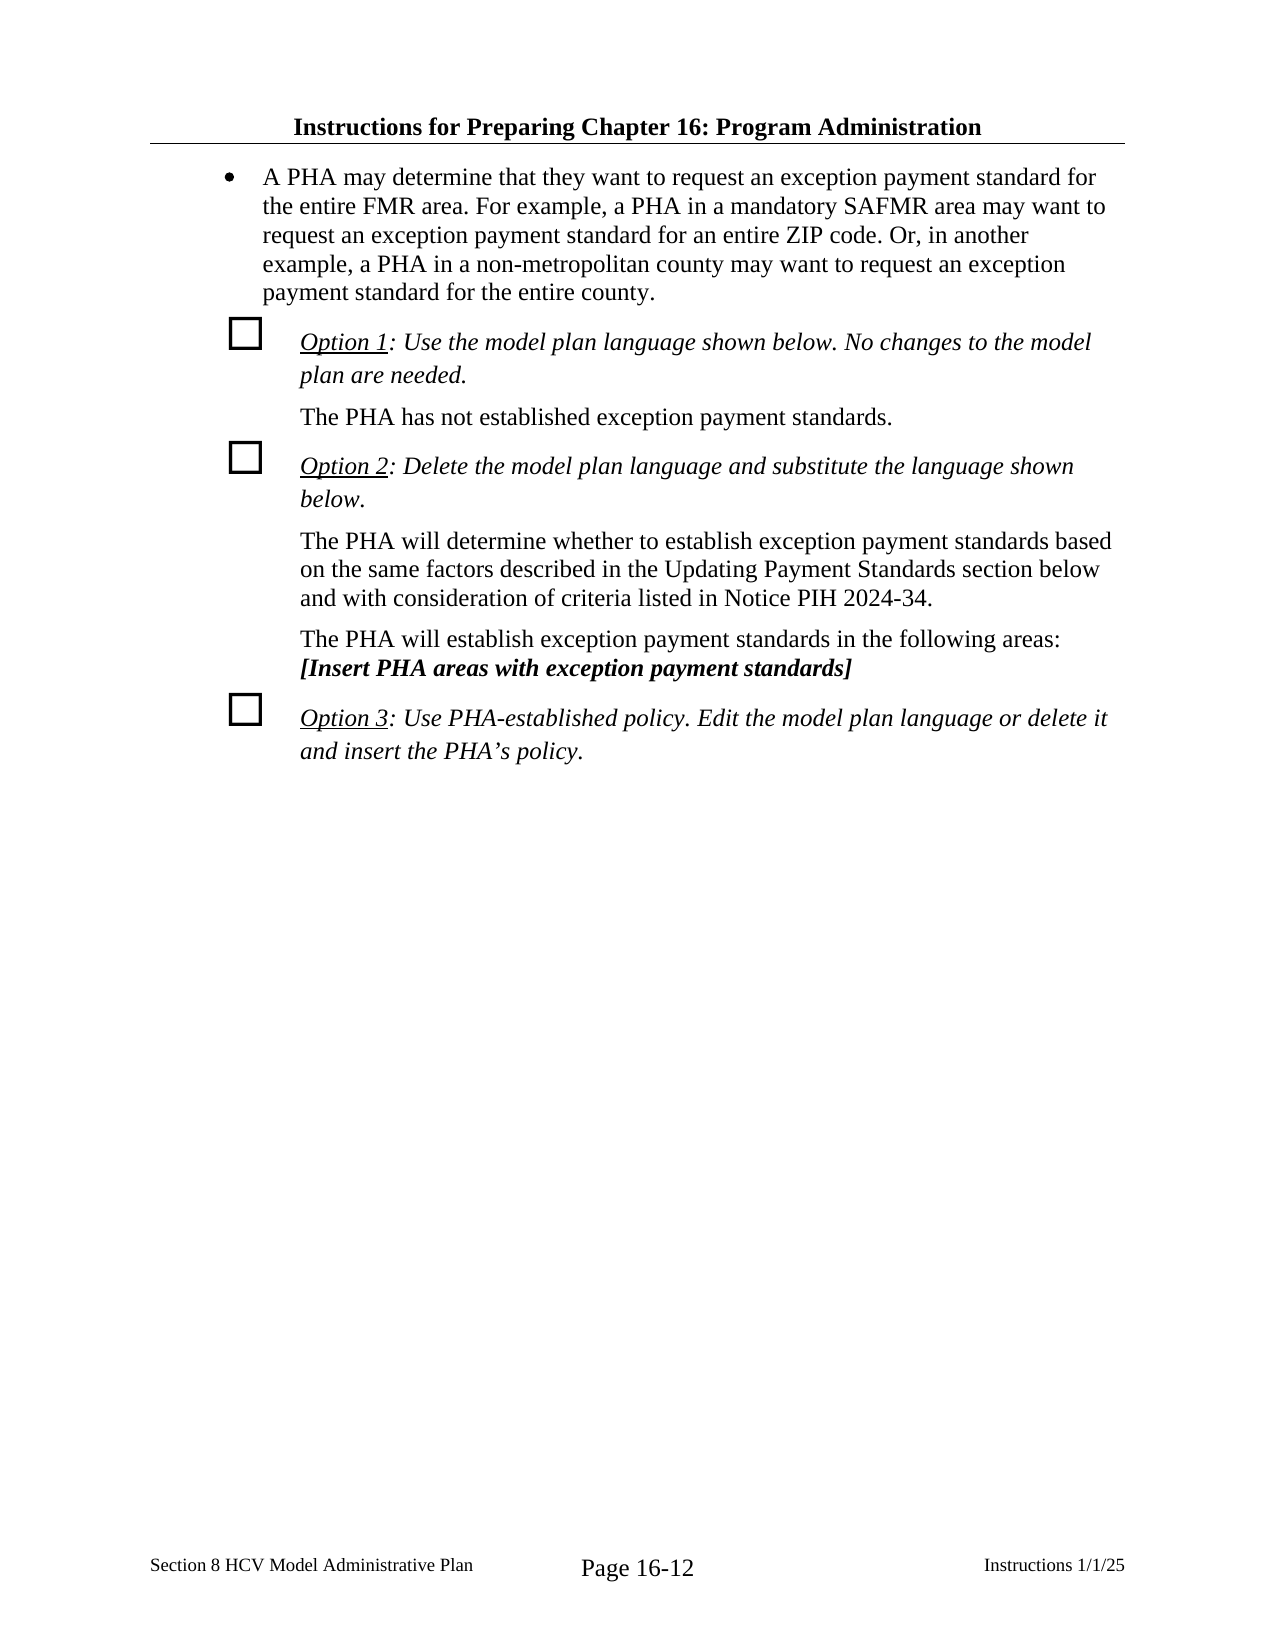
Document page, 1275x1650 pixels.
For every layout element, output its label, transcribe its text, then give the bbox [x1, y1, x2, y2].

text Option 1: Use the model plan language shown below. No changes to the model plan are needed. [225, 319, 1125, 389]
text Option 2: Delete the model plan language and substitute the language shown below. [225, 443, 1125, 513]
list A PHA may determine that they want to request an exception payment standard for the entire FMR area. For example, a PHA in a mandatory SAFMR area may want to request an exception payment standard for an entire ZIP code. Or, in another example, a PHA in a non-metropolitan county may want to request an exception payment standard for the entire county. [225, 162, 1125, 306]
text The PHA has not established exception payment standards. [300, 402, 1125, 430]
text The PHA will determine whether to establish exception payment standards based on the same factors described in the Updating Payment Standards section below and with consideration of criteria listed in Notice PIH 2024-34. [300, 526, 1125, 612]
text The PHA will establish exception payment standards in the following areas: [Insert PHA areas with exception payment standards] [300, 624, 1125, 682]
text Option 3: Use PHA-established policy. Edit the model plan language or delete it and insert the PHA’s policy. [225, 694, 1125, 765]
